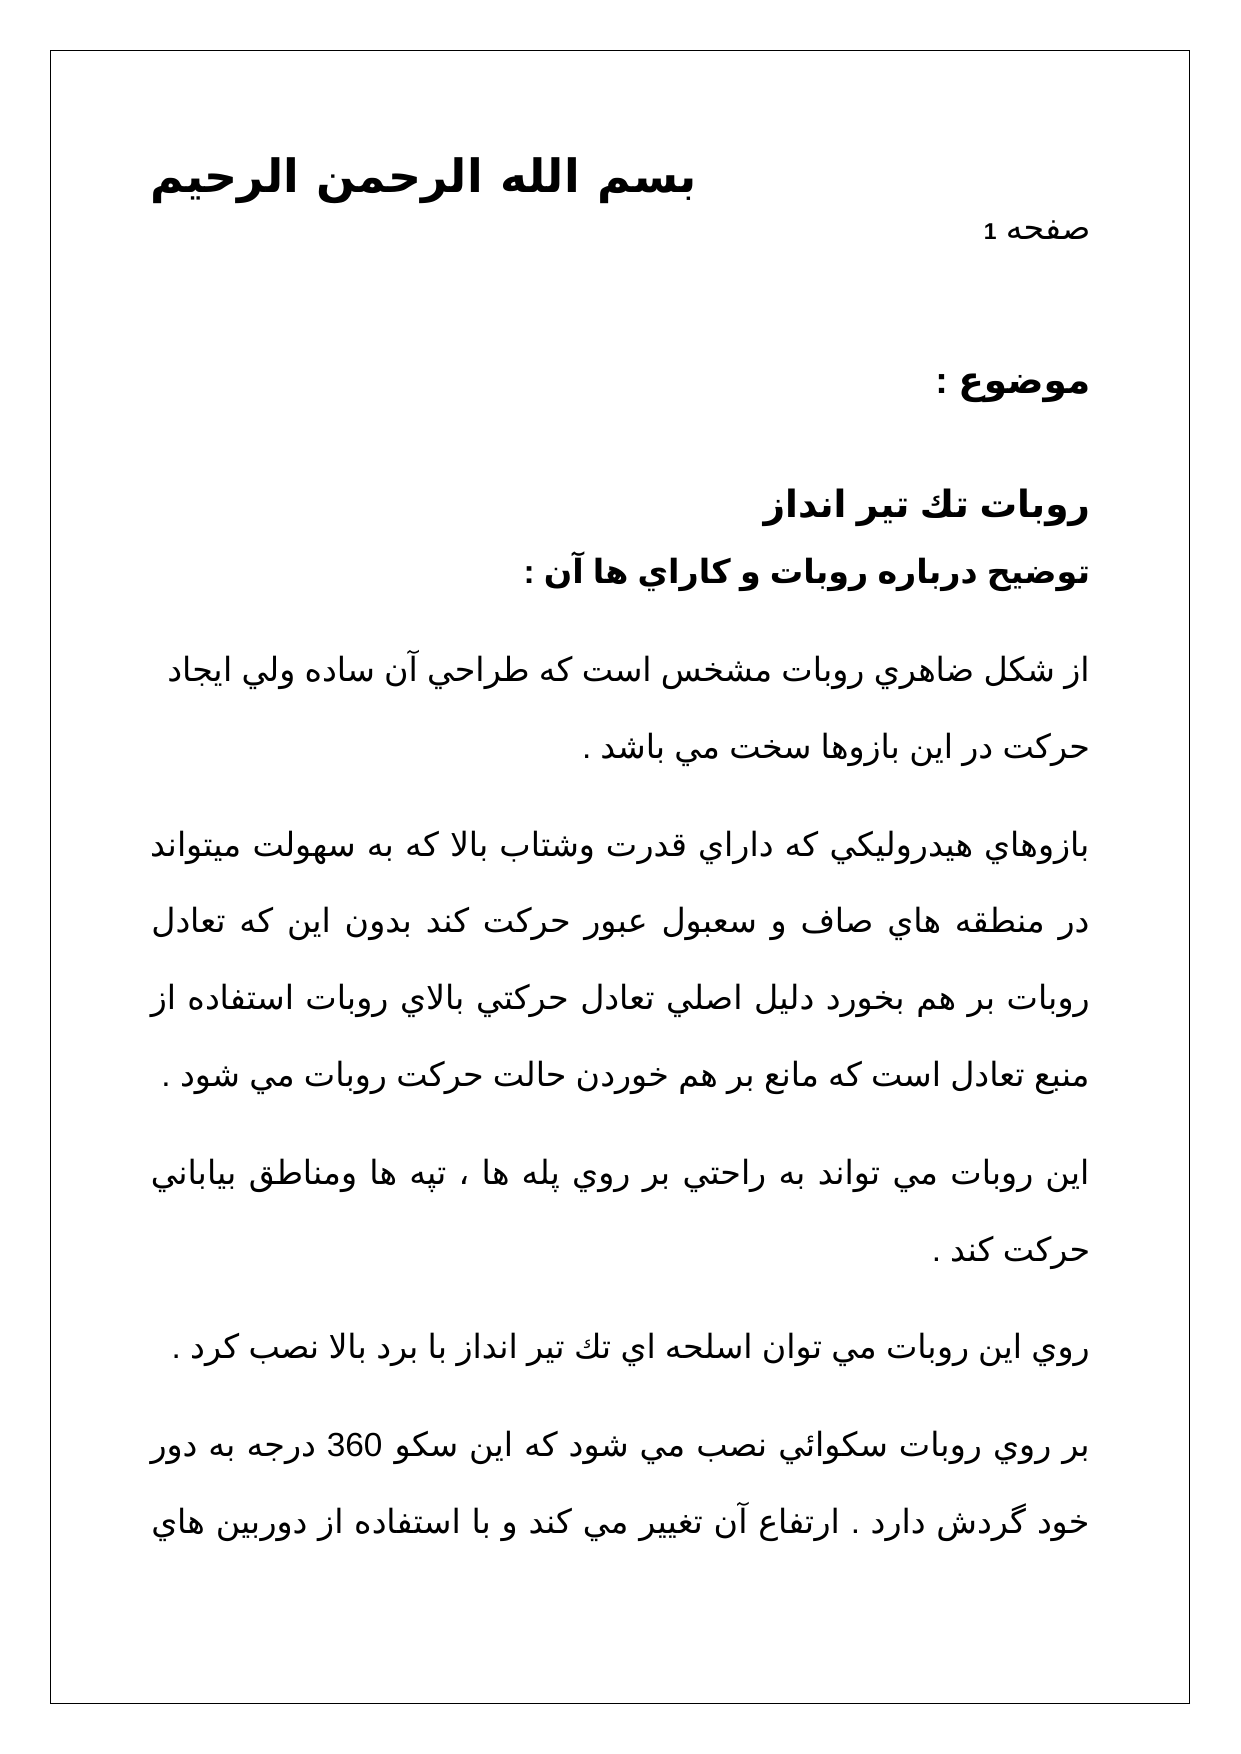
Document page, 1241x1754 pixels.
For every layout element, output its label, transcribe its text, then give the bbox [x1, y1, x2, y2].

text اين روبات مي تواند به راحتي بر روي پله ها ، تپه ها ومناطق بياباني حركت كند . [150, 1153, 1090, 1268]
text توضيح درباره روبات و كاراي ها آن : [150, 552, 1090, 591]
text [150, 1425, 1090, 1541]
text از شكل ضاهري روبات مشخس است كه طراحي آن ساده ولي ايجاد حركت در اين بازوها سخت مي باشد . [150, 650, 1090, 765]
text روبات تك تير انداز [150, 482, 1090, 525]
text بسم الله الرحمن الرحيم صفحه 1 [150, 150, 1090, 247]
text روي اين روبات مي توان اسلحه اي تك تير انداز با برد بالا نصب كرد . [150, 1328, 1090, 1366]
text موضوع : [150, 358, 1090, 402]
text بازوهاي هيدروليكي كه داراي قدرت وشتاب بالا كه به سهولت ميتواند در منطقه هاي صاف و سعبول عبور حركت كند بدون اين كه تعادل روبات بر هم بخورد دليل اصلي تعادل حركتي بالاي روبات استفاده از منبع تعادل است كه مانع بر هم خوردن حالت حركت روبات مي شود . [150, 825, 1090, 1094]
